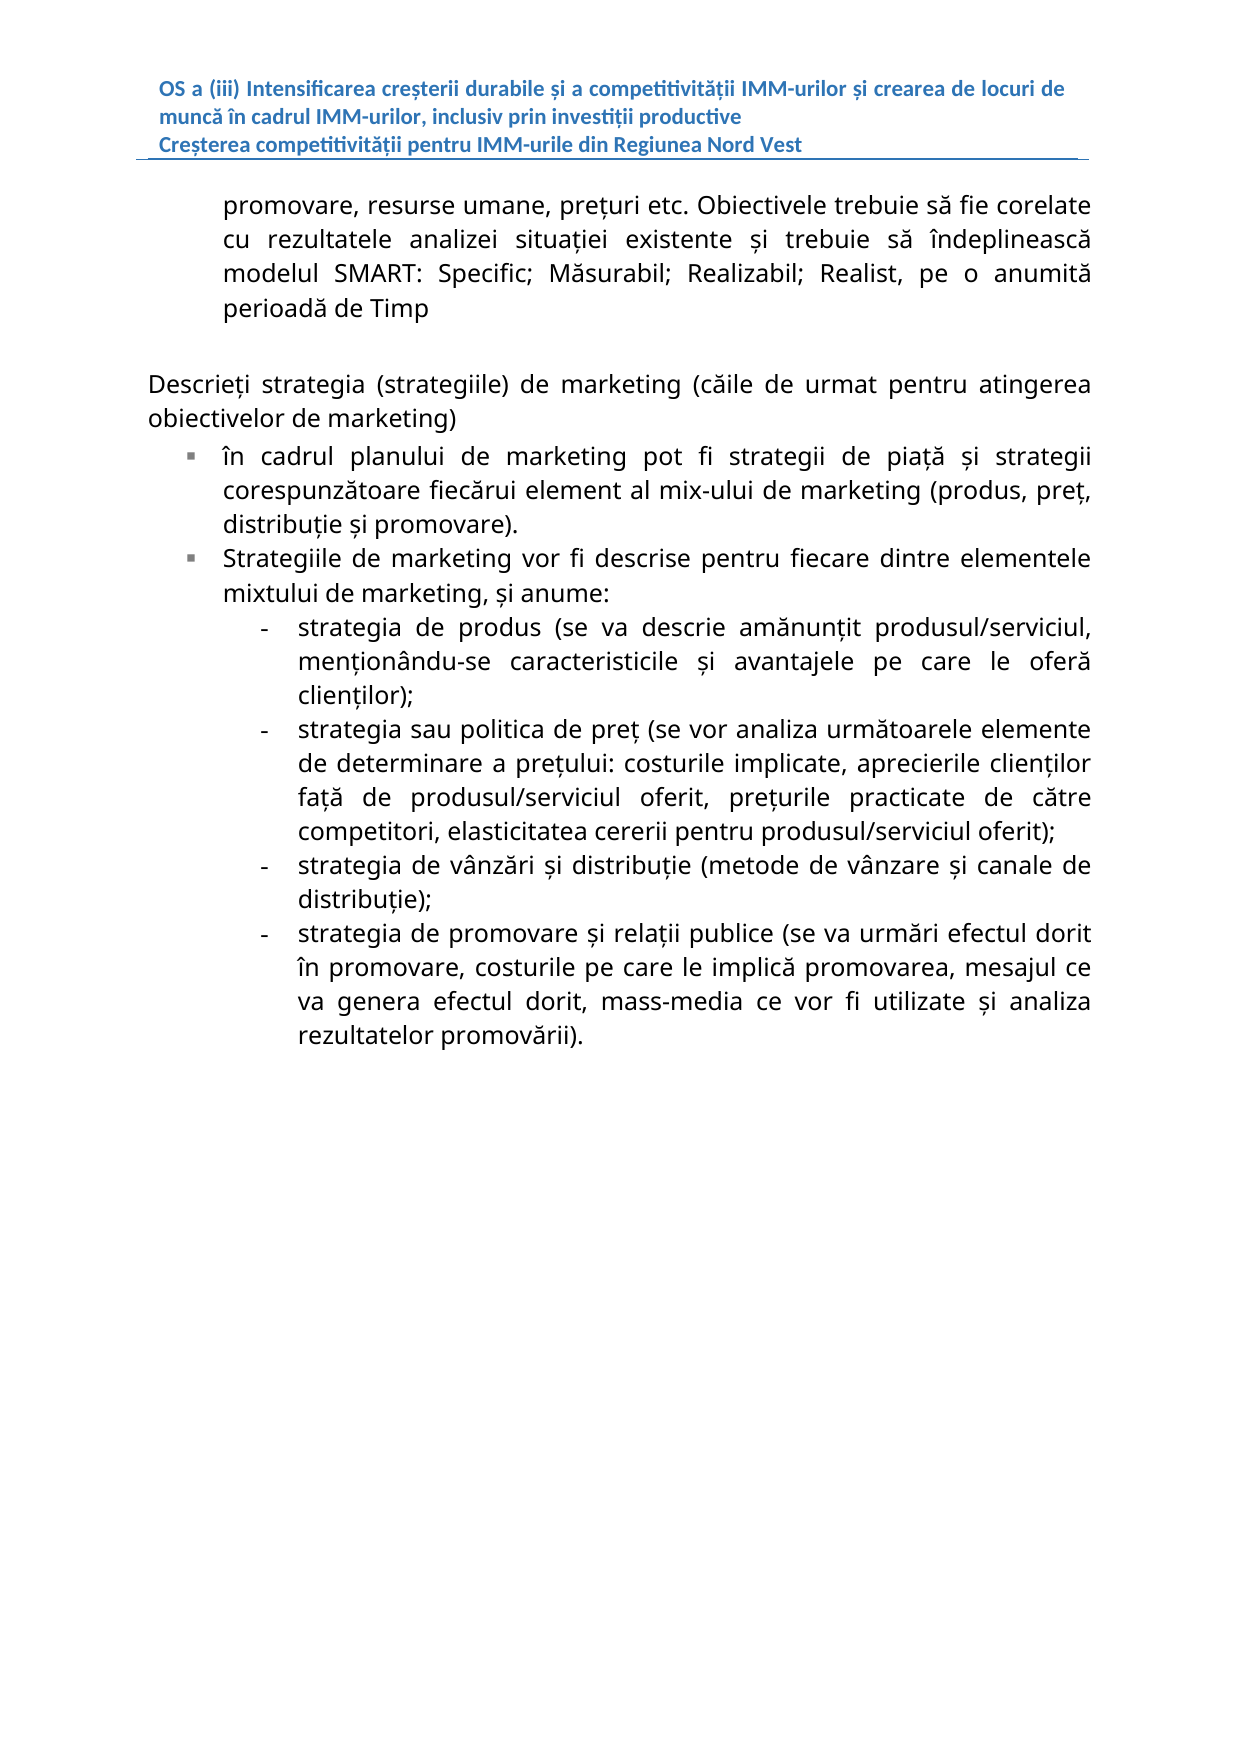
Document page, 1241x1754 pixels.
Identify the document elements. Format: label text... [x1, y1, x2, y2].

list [185, 188, 1093, 324]
list Strategiile de marketing vor fi descrise pentru fiecare dintre elementele mixtului de marketing, și anume: [185, 541, 1093, 609]
list în cadrul planului de marketing pot fi strategii de piață și strategii corespunzătoare fiecărui element al mix-ului de marketing (produs, preț, distribuție și promovare). [185, 439, 1093, 541]
list strategia de produs (se va descrie amănunțit produsul/serviciul, menționându-se caracteristicile și avantajele pe care le oferă clienților); [260, 609, 1093, 711]
list strategia de vânzări și distribuție (metode de vânzare și canale de distribuție); [260, 848, 1093, 916]
text Descrieți strategia (strategiile) de marketing (căile de urmat pentru atingerea obiectivelor de marketing) [148, 367, 1093, 435]
list strategia sau politica de preț (se vor analiza următoarele elemente de determinare a prețului: costurile implicate, aprecierile clienților față de produsul/serviciul oferit, prețurile practicate de către competitori, elasticitatea cererii pentru produsul/serviciul oferit); [260, 711, 1093, 848]
list strategia de promovare și relații publice (se va urmări efectul dorit în promovare, costurile pe care le implică promovarea, mesajul ce va genera efectul dorit, mass-media ce vor fi utilizate și analiza rezultatelor promovării). [260, 916, 1093, 1052]
